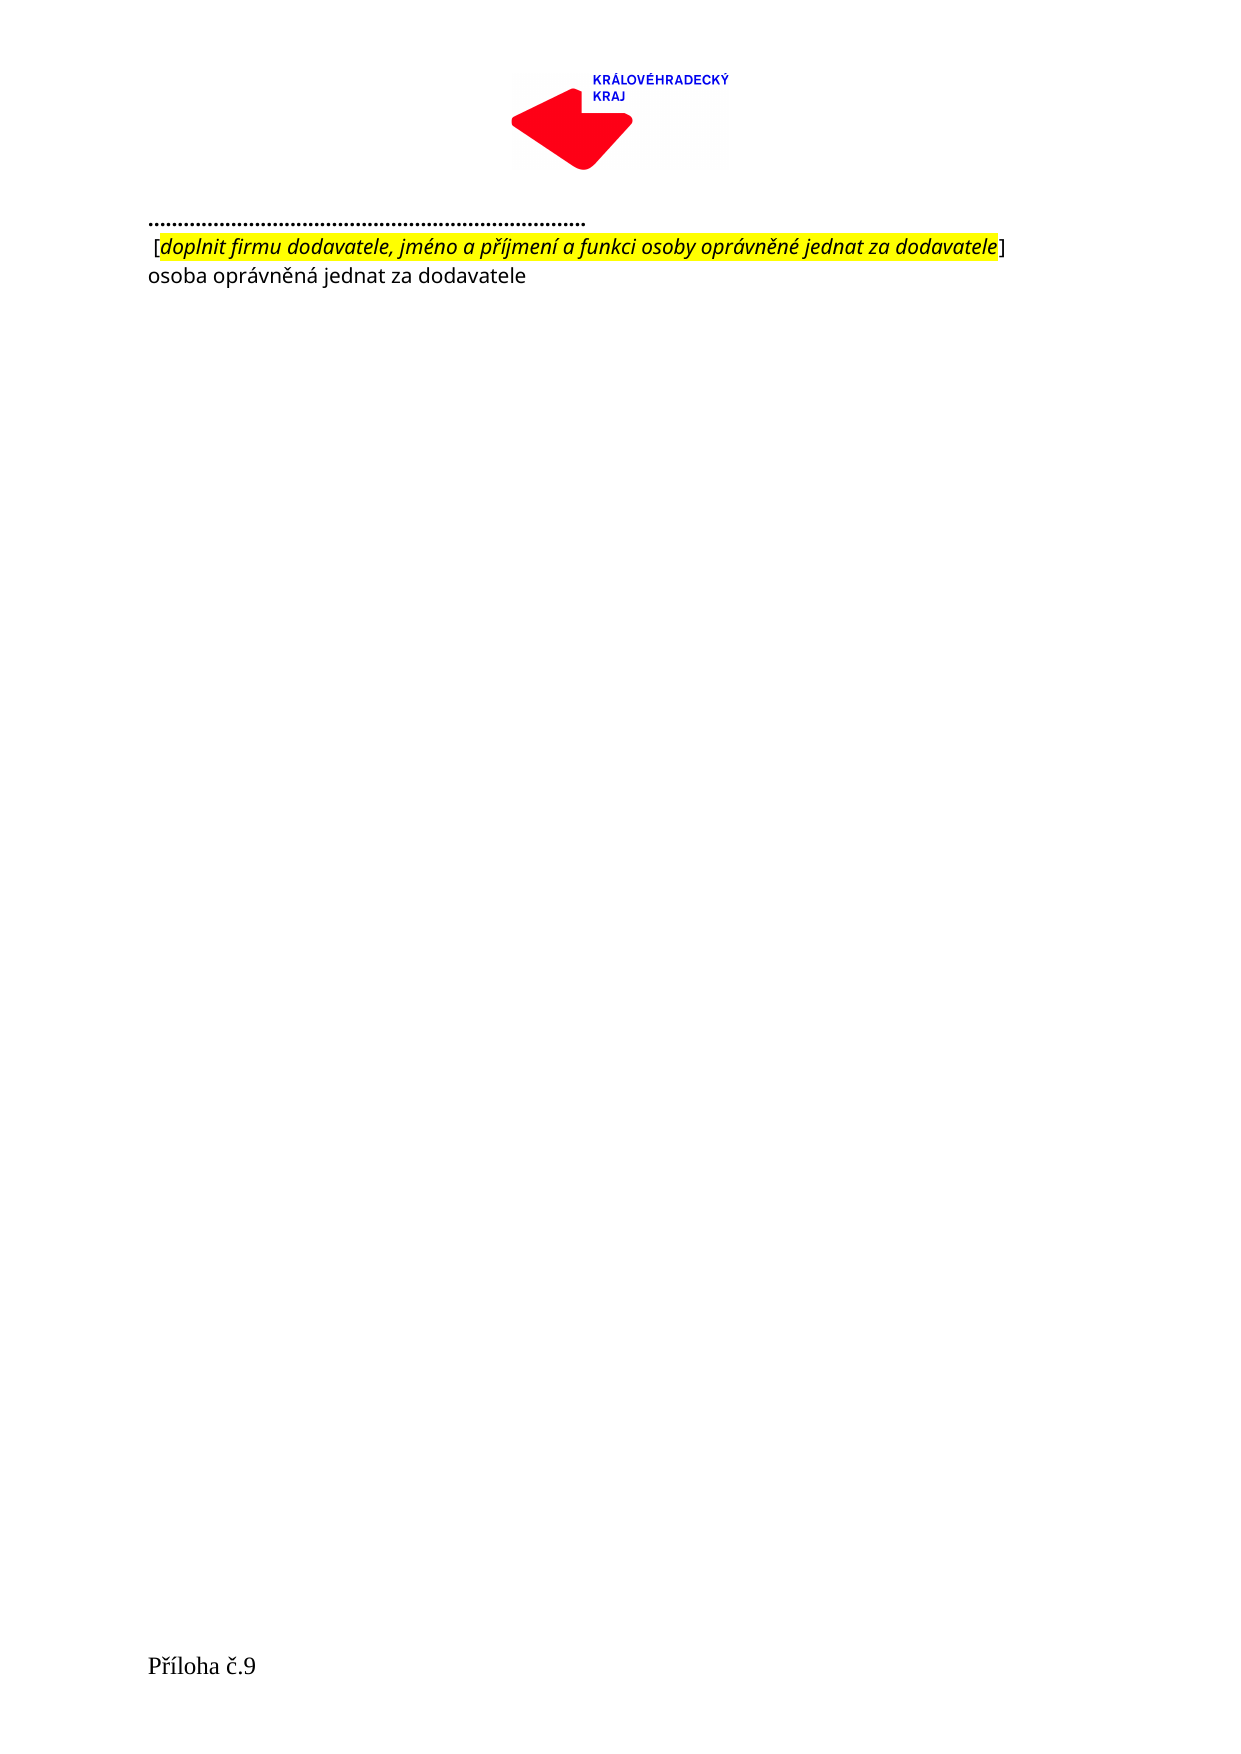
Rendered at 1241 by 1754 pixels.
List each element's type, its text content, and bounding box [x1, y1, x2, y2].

text [doplnit firmu dodavatele, jméno a příjmení a funkci osoby oprávněné jednat za dodavatele] [148, 232, 1092, 261]
text .......................................................................... [148, 204, 1092, 232]
picture [511, 73, 729, 170]
text osoba oprávněná jednat za dodavatele [148, 261, 1092, 289]
